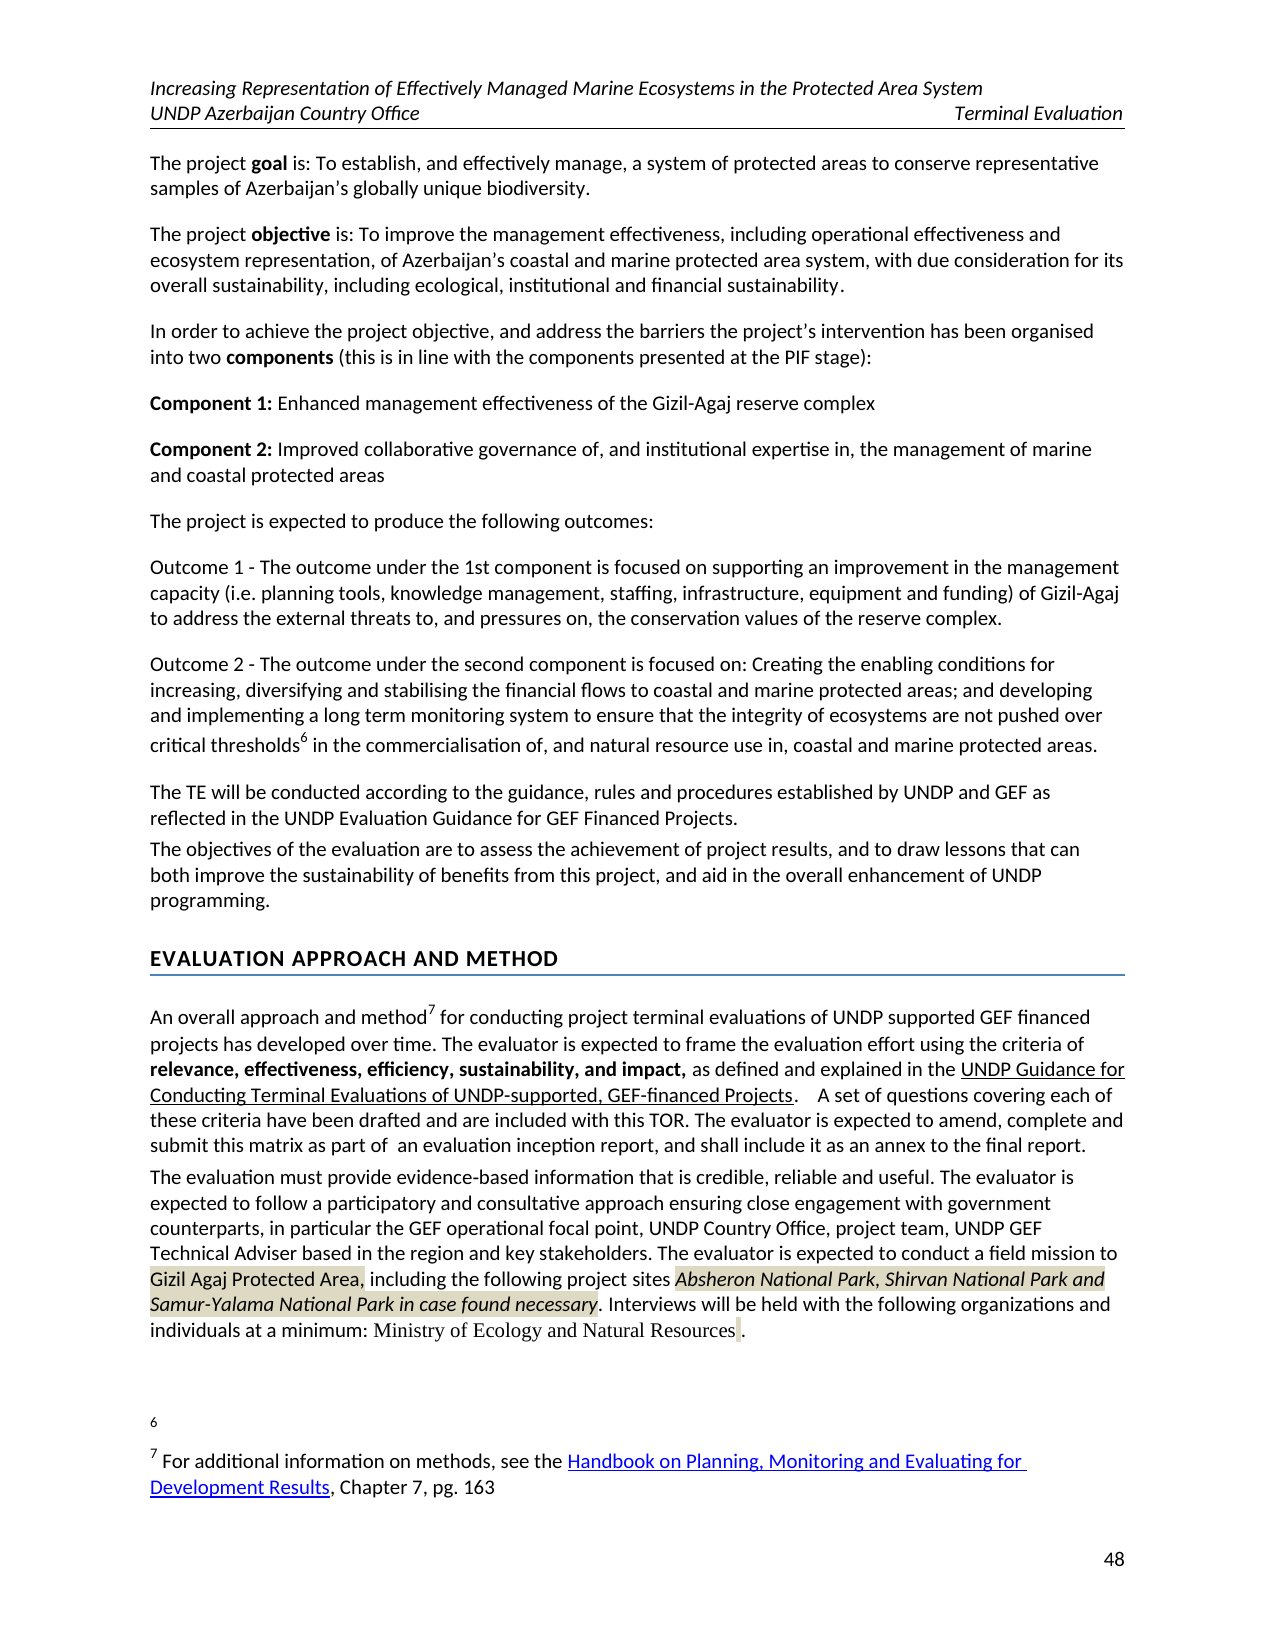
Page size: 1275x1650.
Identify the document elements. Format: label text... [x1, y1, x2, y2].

text Component 1: Enhanced management effectiveness of the Gizil-Agaj reserve complex [150, 390, 1125, 416]
text The TE will be conducted according to the guidance, rules and procedures established by UNDP and GEF as reflected in the UNDP Evaluation Guidance for GEF Financed Projects. [150, 779, 1125, 830]
subtitle Evaluation approach and method [150, 944, 1125, 974]
text Component 2: Improved collaborative governance of, and institutional expertise in, the management of marine and coastal protected areas [150, 437, 1125, 487]
text The project objective is: To improve the management effectiveness, including operational effectiveness and ecosystem representation, of Azerbaijan’s coastal and marine protected area system, with due consideration for its overall sustainability, including ecological, institutional and financial sustainability. [150, 222, 1125, 298]
text In order to achieve the project objective, and address the barriers the project’s intervention has been organised into two components (this is in line with the components presented at the PIF stage): [150, 319, 1125, 369]
text The objectives of the evaluation are to assess the achievement of project results, and to draw lessons that can both improve the sustainability of benefits from this project, and aid in the overall enhancement of UNDP programming. [150, 836, 1125, 913]
text The evaluation must provide evidence‐based information that is credible, reliable and useful. The evaluator is expected to follow a participatory and consultative approach ensuring close engagement with government counterparts, in particular the GEF operational focal point, UNDP Country Office, project team, UNDP GEF Technical Adviser based in the region and key stakeholders. The evaluator is expected to conduct a field mission to Gizil Agaj Protected Area, including the following project sites Absheron National Park, Shirvan National Park and Samur-Yalama National Park in case found necessary. Interviews will be held with the following organizations and individuals at a minimum: Ministry of Ecology and Natural Resources . [150, 1164, 1125, 1342]
text Outcome 1 - The outcome under the 1st component is focused on supporting an improvement in the management capacity (i.e. planning tools, knowledge management, staffing, infrastructure, equipment and funding) of Gizil-Agaj to address the external threats to, and pressures on, the conservation values of the reserve complex. [150, 554, 1125, 631]
text The project goal is: To establish, and effectively manage, a system of protected areas to conserve representative samples of Azerbaijan’s globally unique biodiversity. [150, 150, 1125, 201]
text An overall approach and method for conducting project terminal evaluations of UNDP supported GEF financed projects has developed over time. The evaluator is expected to frame the evaluation effort using the criteria of relevance, effectiveness, efficiency, sustainability, and impact, as defined and explained in the UNDP Guidance for Conducting Terminal Evaluations of UNDP-supported, GEF-financed Projects. A set of questions covering each of these criteria have been drafted and are included with this TOR. The evaluator is expected to amend, complete and submit this matrix as part of an evaluation inception report, and shall include it as an annex to the final report. [150, 1001, 1125, 1158]
text Outcome 2 - The outcome under the second component is focused on: Creating the enabling conditions for increasing, diversifying and stabilising the financial flows to coastal and marine protected areas; and developing and implementing a long term monitoring system to ensure that the integrity of ecosystems are not pushed over critical thresholds in the commercialisation of, and natural resource use in, coastal and marine protected areas. [150, 652, 1125, 758]
text The project is expected to produce the following outcomes: [150, 508, 1125, 534]
